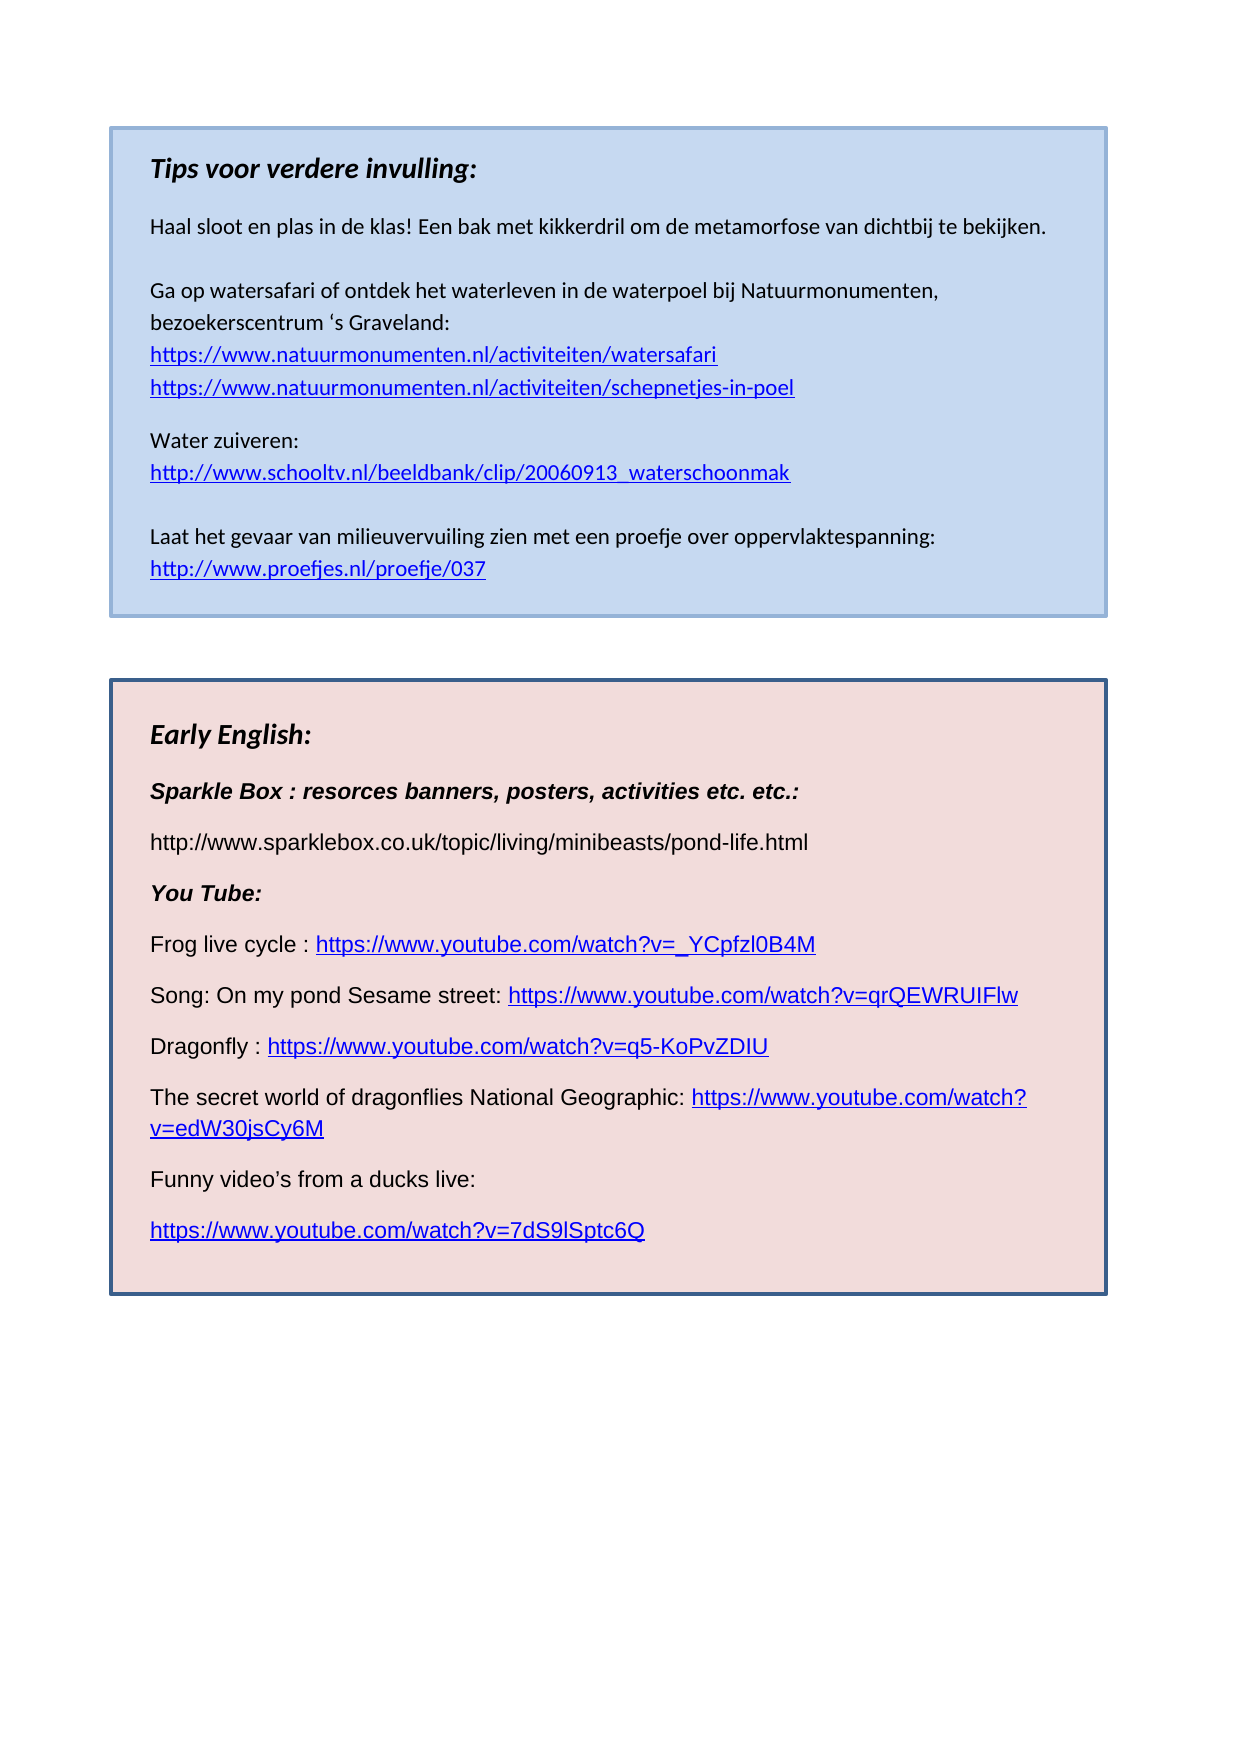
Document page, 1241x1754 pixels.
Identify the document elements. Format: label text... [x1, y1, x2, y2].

text Haal sloot en plas in de klas! Een bak met kikkerdril om de metamorfose van dichtbij te bekijken. Ga op watersafari of ontdek het waterleven in de waterpoel bij Natuurmonumenten, bezoekerscentrum ‘s Graveland: https://www.natuurmonumenten.nl/activiteiten/watersafari https://www.natuurmonumenten.nl/activiteiten/schepnetjes-in-poel [150, 212, 1090, 401]
text Tips voor verdere invulling: [150, 150, 1090, 186]
text Funny video’s from a ducks live: [150, 1166, 1090, 1192]
text You Tube: [150, 880, 1090, 907]
text Early English: [150, 716, 1090, 752]
text Song: On my pond Sesame street: https://www.youtube.com/watch?v=qrQEWRUIFlw [150, 982, 1090, 1009]
text Sparkle Box : resorces banners, posters, activities etc. etc.: [150, 778, 1090, 804]
text http://www.sparklebox.co.uk/topic/living/minibeasts/pond-life.html [150, 829, 1090, 856]
text Water zuiveren: http://www.schooltv.nl/beeldbank/clip/20060913_waterschoonmak Laat het gevaar van milieuvervuiling zien met een proefje over oppervlaktespanning: http://www.proefjes.nl/proefje/037 [150, 426, 1090, 582]
text Frog live cycle : https://www.youtube.com/watch?v=_YCpfzl0B4M [150, 931, 1090, 958]
text Dragonfly : https://www.youtube.com/watch?v=q5-KoPvZDIU [150, 1033, 1090, 1060]
text https://www.youtube.com/watch?v=7dS9lSptc6Q [150, 1217, 1090, 1243]
text The secret world of dragonflies National Geographic: https://www.youtube.com/watch?v=edW30jsCy6M [150, 1084, 1090, 1141]
